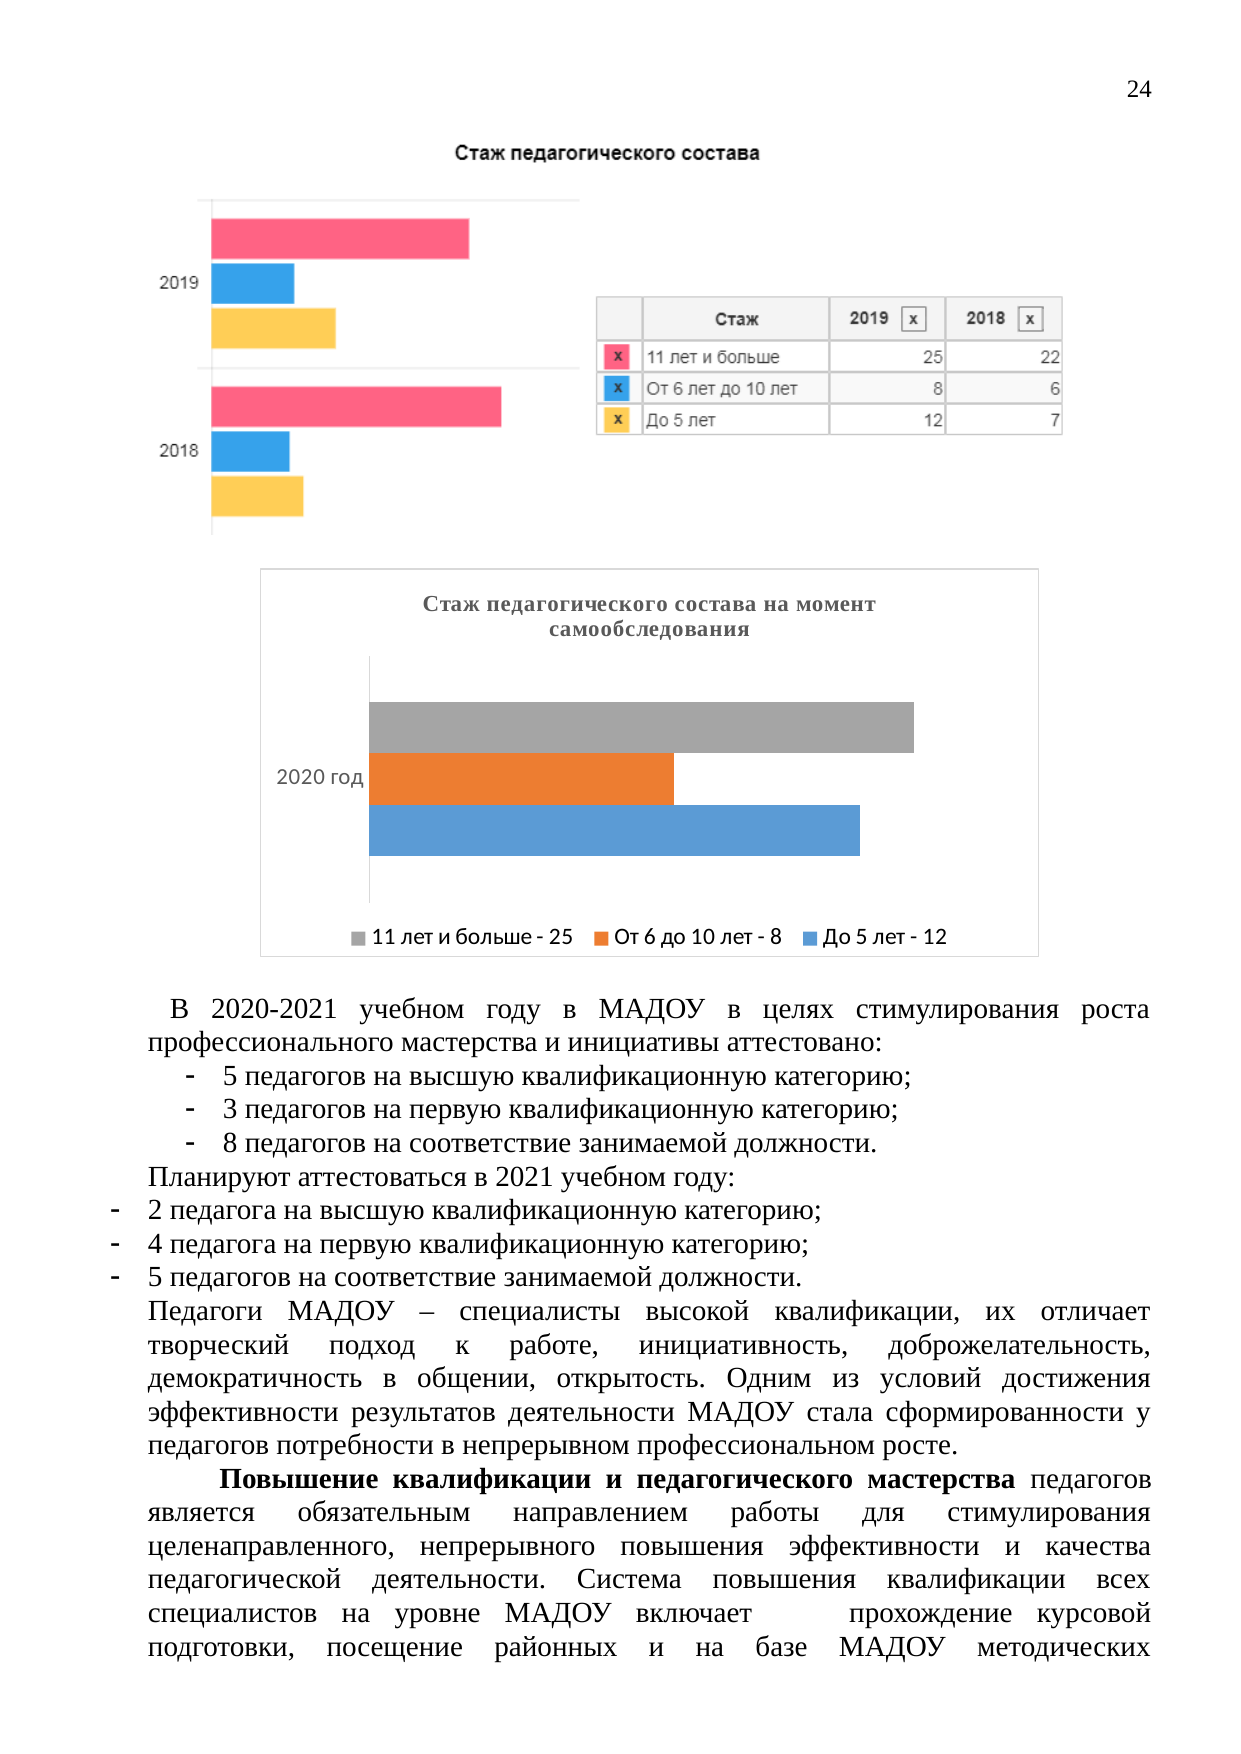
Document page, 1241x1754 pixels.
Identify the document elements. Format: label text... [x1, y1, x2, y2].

text Планируют аттестоваться в 2021 учебном году: [148, 1159, 1152, 1192]
list 5 педагогов на соответствие занимаемой должности. [110, 1259, 1152, 1293]
text В 2020-2021 учебном году в МАДОУ в целях стимулирования роста профессионального мастерства и инициативы аттестовано: [148, 991, 1152, 1058]
list 8 педагогов на соответствие занимаемой должности. [185, 1125, 1152, 1159]
list 3 педагогов на первую квалификационную категорию; [185, 1091, 1152, 1125]
text Педагоги МАДОУ – специалисты высокой квалификации, их отличает творческий подход к работе, инициативность, доброжелательность, демократичность в общении, открытость. Одним из условий достижения эффективности результатов деятельности МАДОУ стала сформированности у педагогов потребности в непрерывном профессиональном росте. [148, 1293, 1152, 1461]
list 4 педагога на первую квалификационную категорию; [110, 1226, 1152, 1259]
picture [147, 131, 1131, 535]
list 5 педагогов на высшую квалификационную категорию; [185, 1058, 1152, 1091]
list 2 педагога на высшую квалификационную категорию; [110, 1192, 1152, 1226]
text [148, 1461, 1152, 1662]
